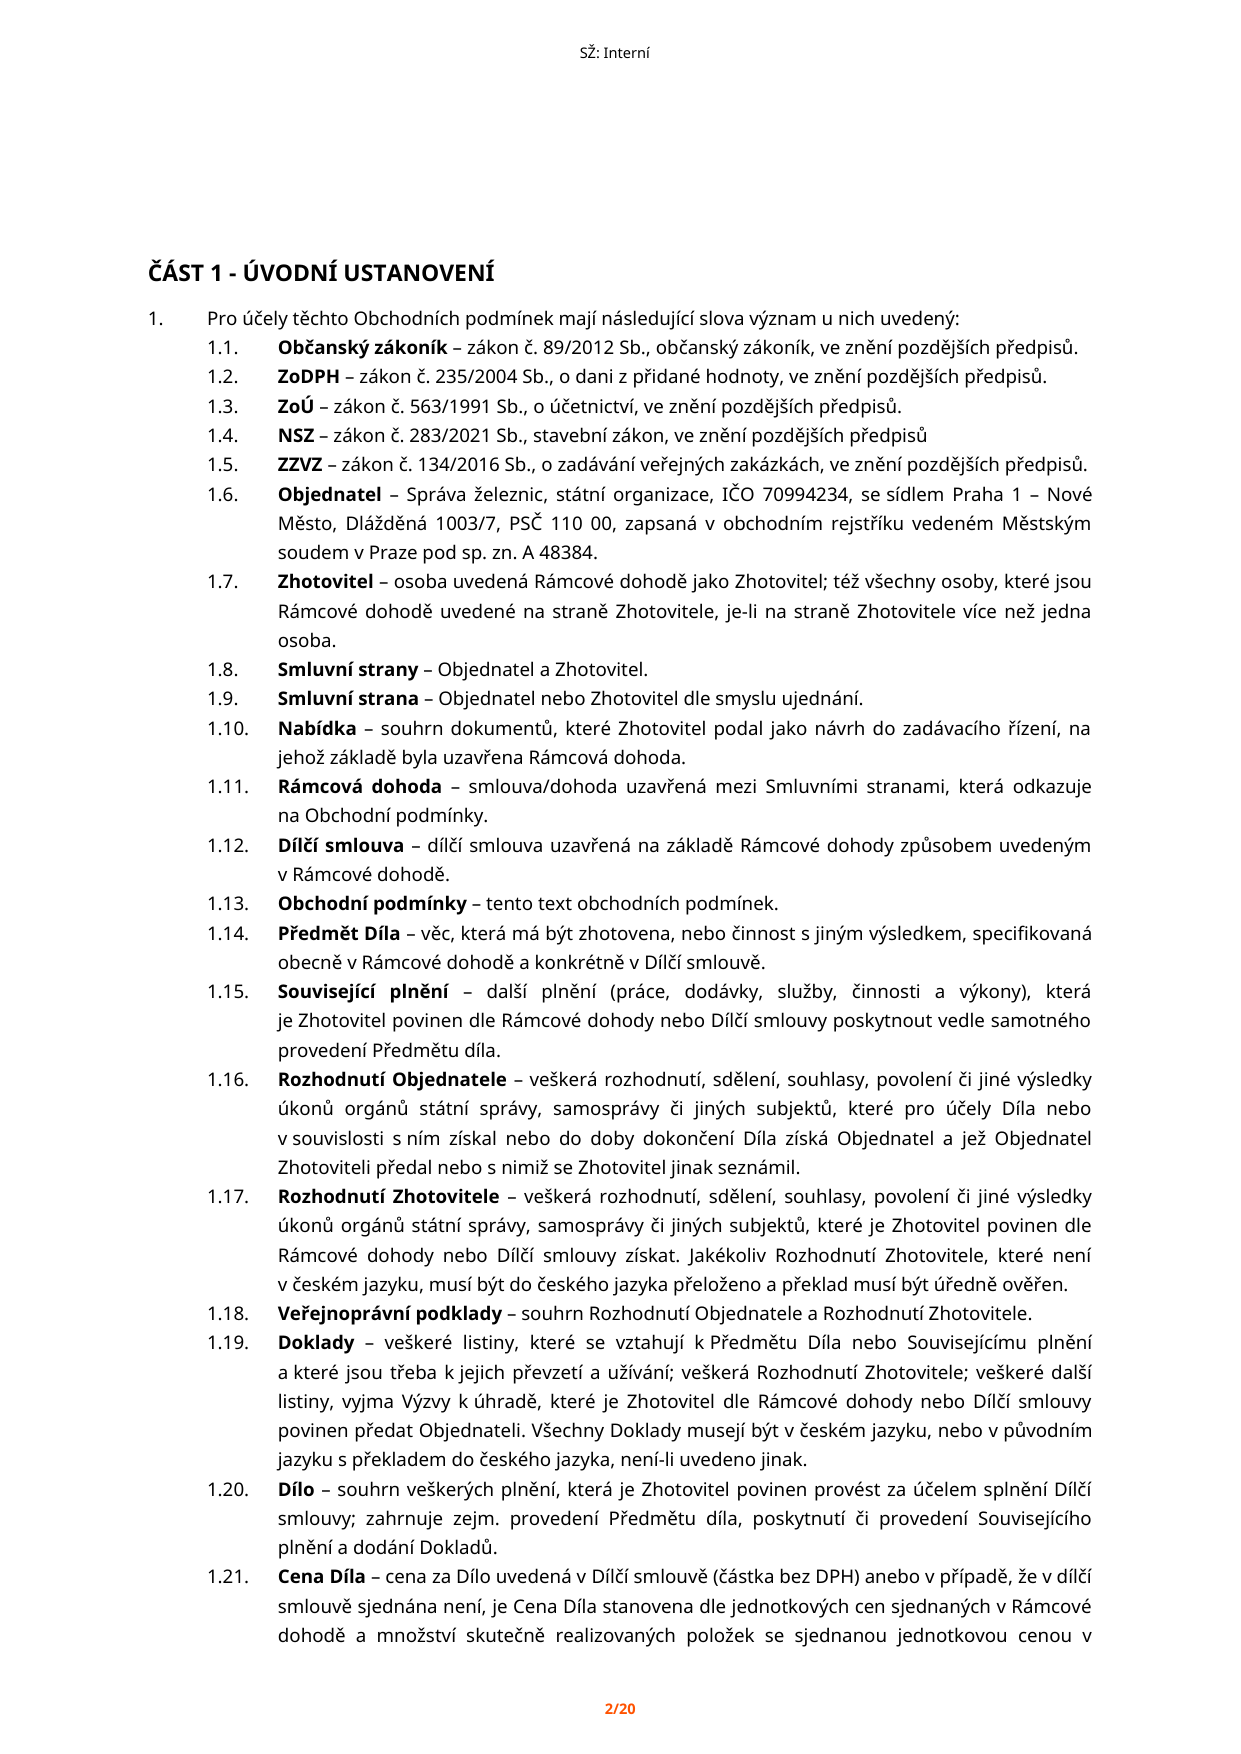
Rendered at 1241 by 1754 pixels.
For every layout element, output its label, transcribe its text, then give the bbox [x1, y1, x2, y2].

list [207, 1564, 1092, 1648]
list Dílo – souhrn veškerých plnění, která je Zhotovitel povinen provést za účelem splnění Dílčí smlouvy; zahrnuje zejm. provedení Předmětu díla, poskytnutí či provedení Souvisejícího plnění a dodání Dokladů. [207, 1476, 1092, 1560]
list Pro účely těchto Obchodních podmínek mají následující slova význam u nich uvedený: [148, 305, 1092, 331]
list Předmět Díla – věc, která má být zhotovena, nebo činnost s jiným výsledkem, specifikovaná obecně v Rámcové dohodě a konkrétně v Dílčí smlouvě. [207, 920, 1092, 975]
subtitle ÚVODNÍ USTANOVENÍ [148, 257, 1092, 288]
list Dílčí smlouva – dílčí smlouva uzavřená na základě Rámcové dohody způsobem uvedeným v Rámcové dohodě. [207, 832, 1092, 887]
list ZoÚ – zákon č. 563/1991 Sb., o účetnictví, ve znění pozdějších předpisů. [207, 393, 1092, 418]
list ZoDPH – zákon č. 235/2004 Sb., o dani z přidané hodnoty, ve znění pozdějších předpisů. [207, 364, 1092, 389]
list Rozhodnutí Zhotovitele – veškerá rozhodnutí, sdělení, souhlasy, povolení či jiné výsledky úkonů orgánů státní správy, samosprávy či jiných subjektů, které je Zhotovitel povinen dle Rámcové dohody nebo Dílčí smlouvy získat. Jakékoliv Rozhodnutí Zhotovitele, které není v českém jazyku, musí být do českého jazyka přeloženo a překlad musí být úředně ověřen. [207, 1183, 1092, 1297]
list Související plnění – další plnění (práce, dodávky, služby, činnosti a výkony), která je Zhotovitel povinen dle Rámcové dohody nebo Dílčí smlouvy poskytnout vedle samotného provedení Předmětu díla. [207, 978, 1092, 1062]
list ZZVZ – zákon č. 134/2016 Sb., o zadávání veřejných zakázkách, ve znění pozdějších předpisů. [207, 452, 1092, 477]
list Rámcová dohoda – smlouva/dohoda uzavřená mezi Smluvními stranami, která odkazuje na Obchodní podmínky. [207, 773, 1092, 828]
list Zhotovitel – osoba uvedená Rámcové dohodě jako Zhotovitel; též všechny osoby, které jsou Rámcové dohodě uvedené na straně Zhotovitele, je-li na straně Zhotovitele více než jedna osoba. [207, 569, 1092, 653]
list Rozhodnutí Objednatele – veškerá rozhodnutí, sdělení, souhlasy, povolení či jiné výsledky úkonů orgánů státní správy, samosprávy či jiných subjektů, které pro účely Díla nebo v souvislosti s ním získal nebo do doby dokončení Díla získá Objednatel a jež Objednatel Zhotoviteli předal nebo s nimiž se Zhotovitel jinak seznámil. [207, 1066, 1092, 1179]
list Veřejnoprávní podklady – souhrn Rozhodnutí Objednatele a Rozhodnutí Zhotovitele. [207, 1300, 1092, 1326]
list Smluvní strany – Objednatel a Zhotovitel. [207, 656, 1092, 682]
list Doklady – veškeré listiny, které se vztahují k Předmětu Díla nebo Souvisejícímu plnění a které jsou třeba k jejich převzetí a užívání; veškerá Rozhodnutí Zhotovitele; veškeré další listiny, vyjma Výzvy k úhradě, které je Zhotovitel dle Rámcové dohody nebo Dílčí smlouvy povinen předat Objednateli. Všechny Doklady musejí být v českém jazyku, nebo v původním jazyku s překladem do českého jazyka, není-li uvedeno jinak. [207, 1330, 1092, 1472]
list Nabídka – souhrn dokumentů, které Zhotovitel podal jako návrh do zadávacího řízení, na jehož základě byla uzavřena Rámcová dohoda. [207, 715, 1092, 770]
list Občanský zákoník – zákon č. 89/2012 Sb., občanský zákoník, ve znění pozdějších předpisů. [207, 334, 1092, 360]
list Objednatel – Správa železnic, státní organizace, IČO 70994234, se sídlem Praha 1 – Nové Město, Dlážděná 1003/7, PSČ 110 00, zapsaná v obchodním rejstříku vedeném Městským soudem v Praze pod sp. zn. A 48384. [207, 481, 1092, 565]
list Smluvní strana – Objednatel nebo Zhotovitel dle smyslu ujednání. [207, 686, 1092, 711]
list NSZ – zákon č. 283/2021 Sb., stavební zákon, ve znění pozdějších předpisů [207, 422, 1092, 448]
list Obchodní podmínky – tento text obchodních podmínek. [207, 891, 1092, 916]
